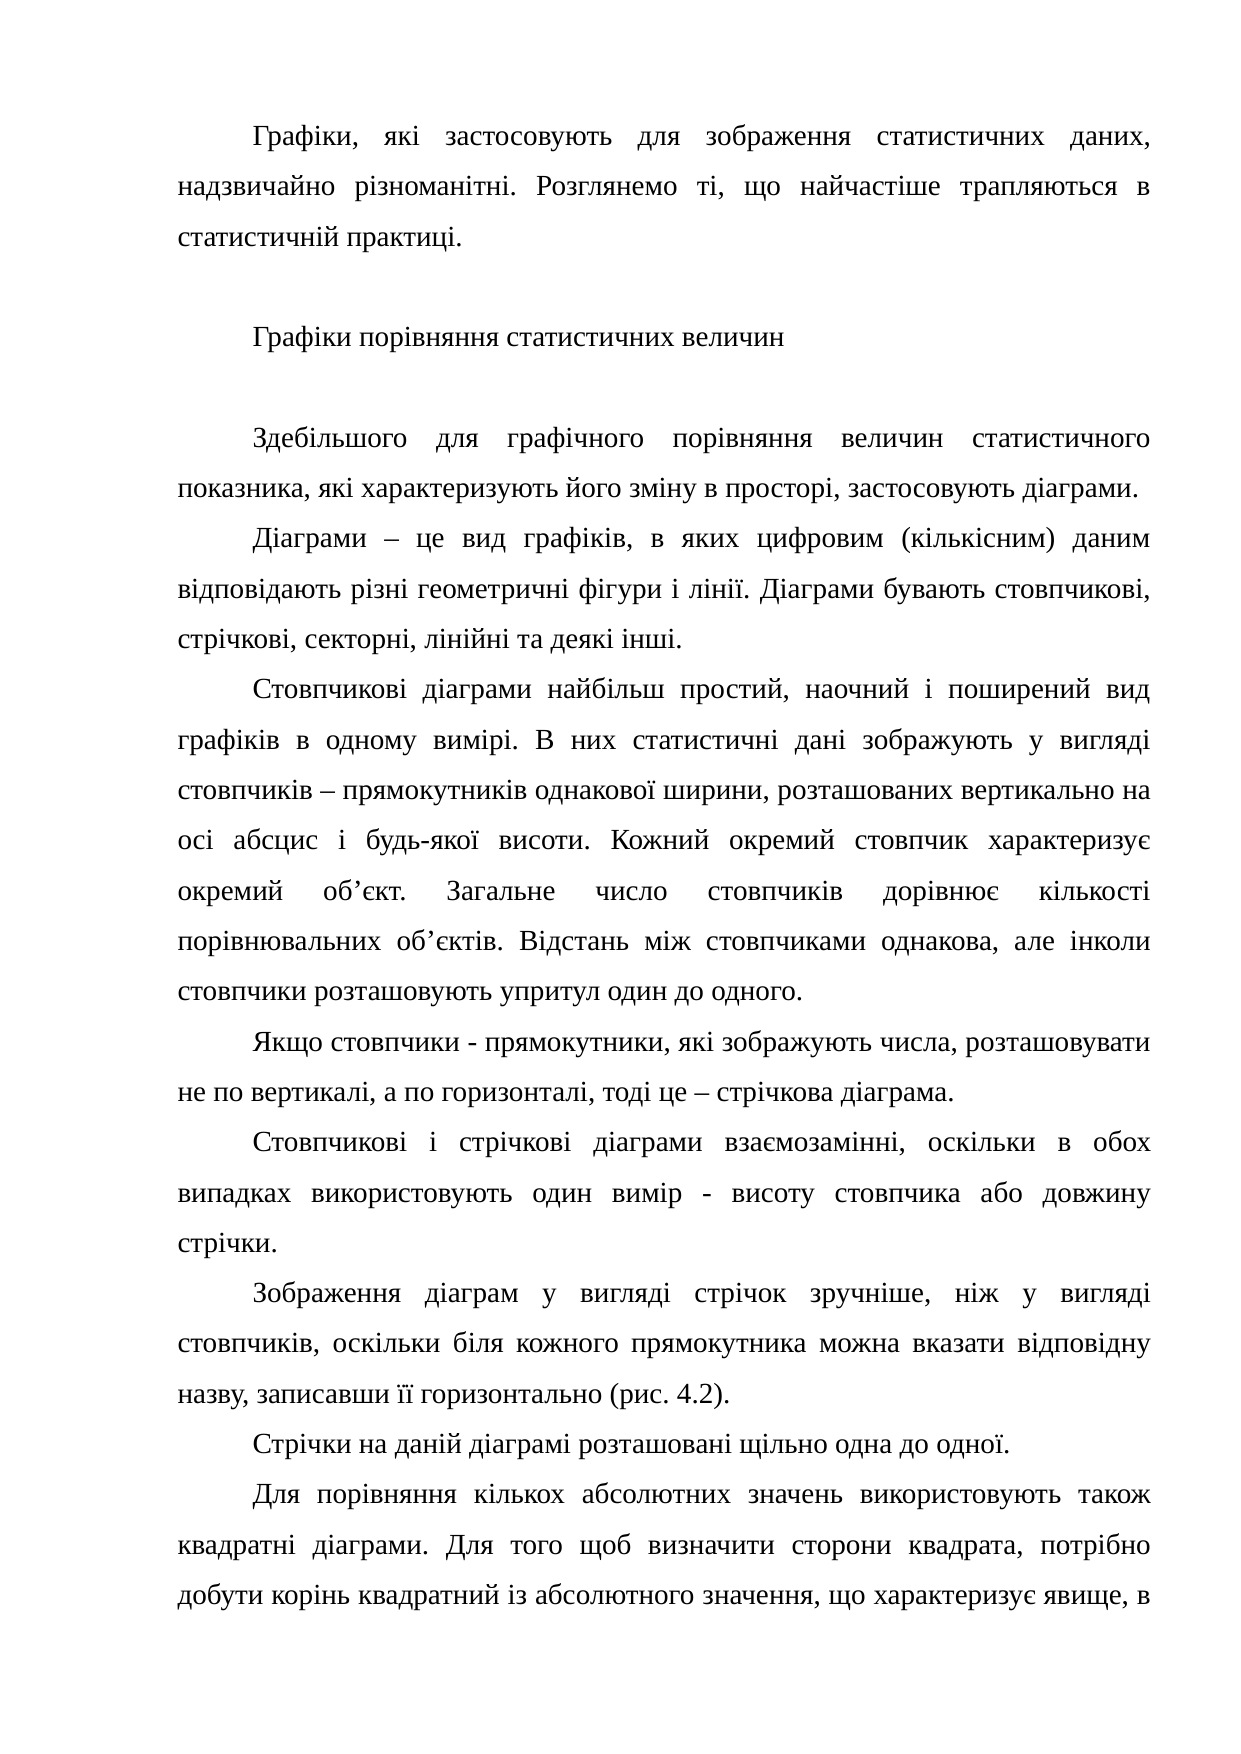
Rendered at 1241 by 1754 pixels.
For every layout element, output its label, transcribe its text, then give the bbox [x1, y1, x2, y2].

text Графіки порівняння статистичних величин [177, 319, 1152, 353]
text Зображення діаграм у вигляді стрічок зручніше, ніж у вигляді стовпчиків, оскільки біля кожного прямокутника можна вказати відповідну назву, записавши її горизонтально (рис. 4.2). [177, 1275, 1152, 1409]
text Стрічки на даній діаграмі розташовані щільно одна до одної. [177, 1426, 1152, 1460]
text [177, 1477, 1152, 1611]
text Стовпчикові діаграми найбільш простий, наочний і поширений вид графіків в одному вимірі. В них статистичні дані зображують у вигляді стовпчиків – прямокутників однакової ширини, розташованих вертикально на осі абсцис і будь-якої висоти. Кожний окремий стовпчик характеризує окремий об’єкт. Загальне число стовпчиків дорівнює кількості порівнювальних об’єктів. Відстань між стовпчиками однакова, але інколи стовпчики розташовують упритул один до одного. [177, 672, 1152, 1007]
text Здебільшого для графічного порівняння величин статистичного показника, які характеризують його зміну в просторі, застосовують діаграми. [177, 420, 1152, 504]
text Стовпчикові і стрічкові діаграми взаємозамінні, оскільки в обох випадках використовують один вимір - висоту стовпчика або довжину стрічки. [177, 1124, 1152, 1258]
text Якщо стовпчики - прямокутники, які зображують числа, розташовувати не по вертикалі, а по горизонталі, тоді це – стрічкова діаграма. [177, 1024, 1152, 1108]
text Діаграми – це вид графіків, в яких цифровим (кількісним) даним відповідають різні геометричні фігури і лінії. Діаграми бувають стовпчикові, стрічкові, секторні, лінійні та деякі інші. [177, 521, 1152, 655]
text Графіки, які застосовують для зображення статистичних даних, надзвичайно різноманітні. Розглянемо ті, що найчастіше трапляються в статистичній практиці. [177, 118, 1152, 252]
